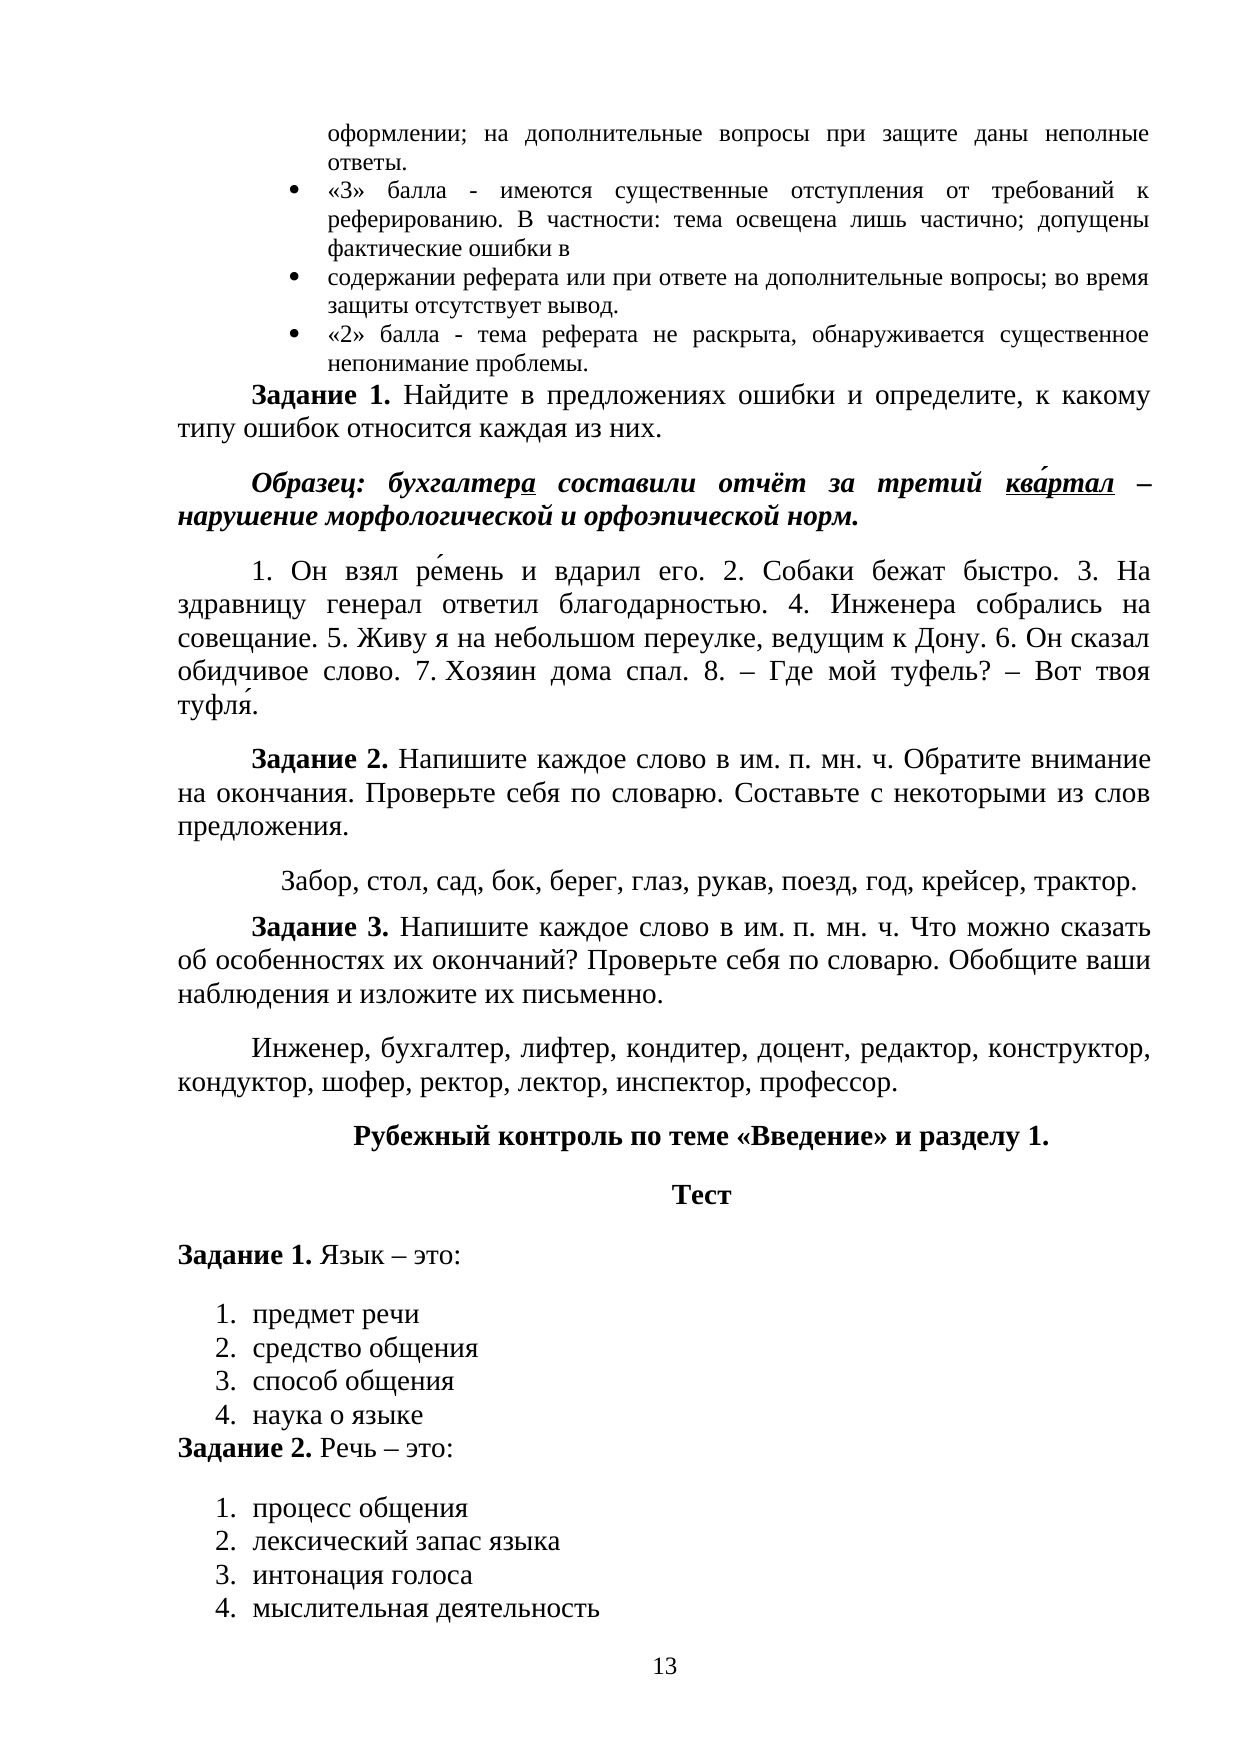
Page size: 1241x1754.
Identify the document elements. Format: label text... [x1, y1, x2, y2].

text Задание 2. Речь – это: [177, 1430, 1152, 1464]
text Инженер, бухгалтер, лифтер, кондитер, доцент, редактор, конструктор, кондуктор, шофер, ректор, лектор, инспектор, профессор. [177, 1030, 1152, 1097]
text Задание 1. Найдите в предложениях ошибки и определите, к какому типу ошибок относится каждая из них. [177, 377, 1152, 444]
list предмет речи [215, 1296, 1152, 1330]
list «3» балла - имеются существенные отступления от требований к реферированию. В частности: тема освещена лишь частично; допущены фактические ошибки в [290, 176, 1149, 262]
text Задание 3. Напишите каждое слово в им. п. мн. ч. Что можно сказать об особенностях их окончаний? Проверьте себя по словарю. Обобщите ваши наблюдения и изложите их письменно. [177, 909, 1152, 1009]
text Задание 1. Язык – это: [177, 1237, 1152, 1270]
list мыслительная деятельность [215, 1590, 1152, 1624]
text Забор, стол, сад, бок, берег, глаз, рукав, поезд, год, крейсер, трактор. [207, 863, 1152, 896]
list интонация голоса [215, 1557, 1152, 1590]
text Рубежный контроль по теме «Введение» и разделу 1. [177, 1118, 1152, 1152]
list содержании реферата или при ответе на дополнительные вопросы; во время защиты отсутствует вывод. [290, 262, 1149, 319]
text Задание 2. Напишите каждое слово в им. п. мн. ч. Обратите внимание на окончания. Проверьте себя по словарю. Составьте с некоторыми из слов предложения. [177, 741, 1152, 842]
text Образец: бухгалтера составили отчёт за третий ква́ртал – нарушение морфологической и орфоэпической норм. [177, 465, 1152, 532]
list лексический запас языка [215, 1523, 1152, 1557]
list средство общения [215, 1330, 1152, 1363]
list «2» балла - тема реферата не раскрыта, обнаруживается существенное непонимание проблемы. [290, 319, 1149, 377]
text 1. Он взял ре́мень и вдарил его. 2. Собаки бежат быстро. 3. На здравницу генерал ответил благодарностью. 4. Инженера собрались на совещание. 5. Живу я на небольшом переулке, ведущим к Дону. 6. Он сказал обидчивое слово. 7. Хозяин дома спал. 8. – Где мой туфель? – Вот твоя туфля́. [177, 553, 1152, 720]
list способ общения [215, 1363, 1152, 1397]
text Тест [177, 1177, 1152, 1211]
list наука о языке [215, 1397, 1152, 1430]
list процесс общения [215, 1490, 1152, 1523]
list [290, 118, 1149, 176]
